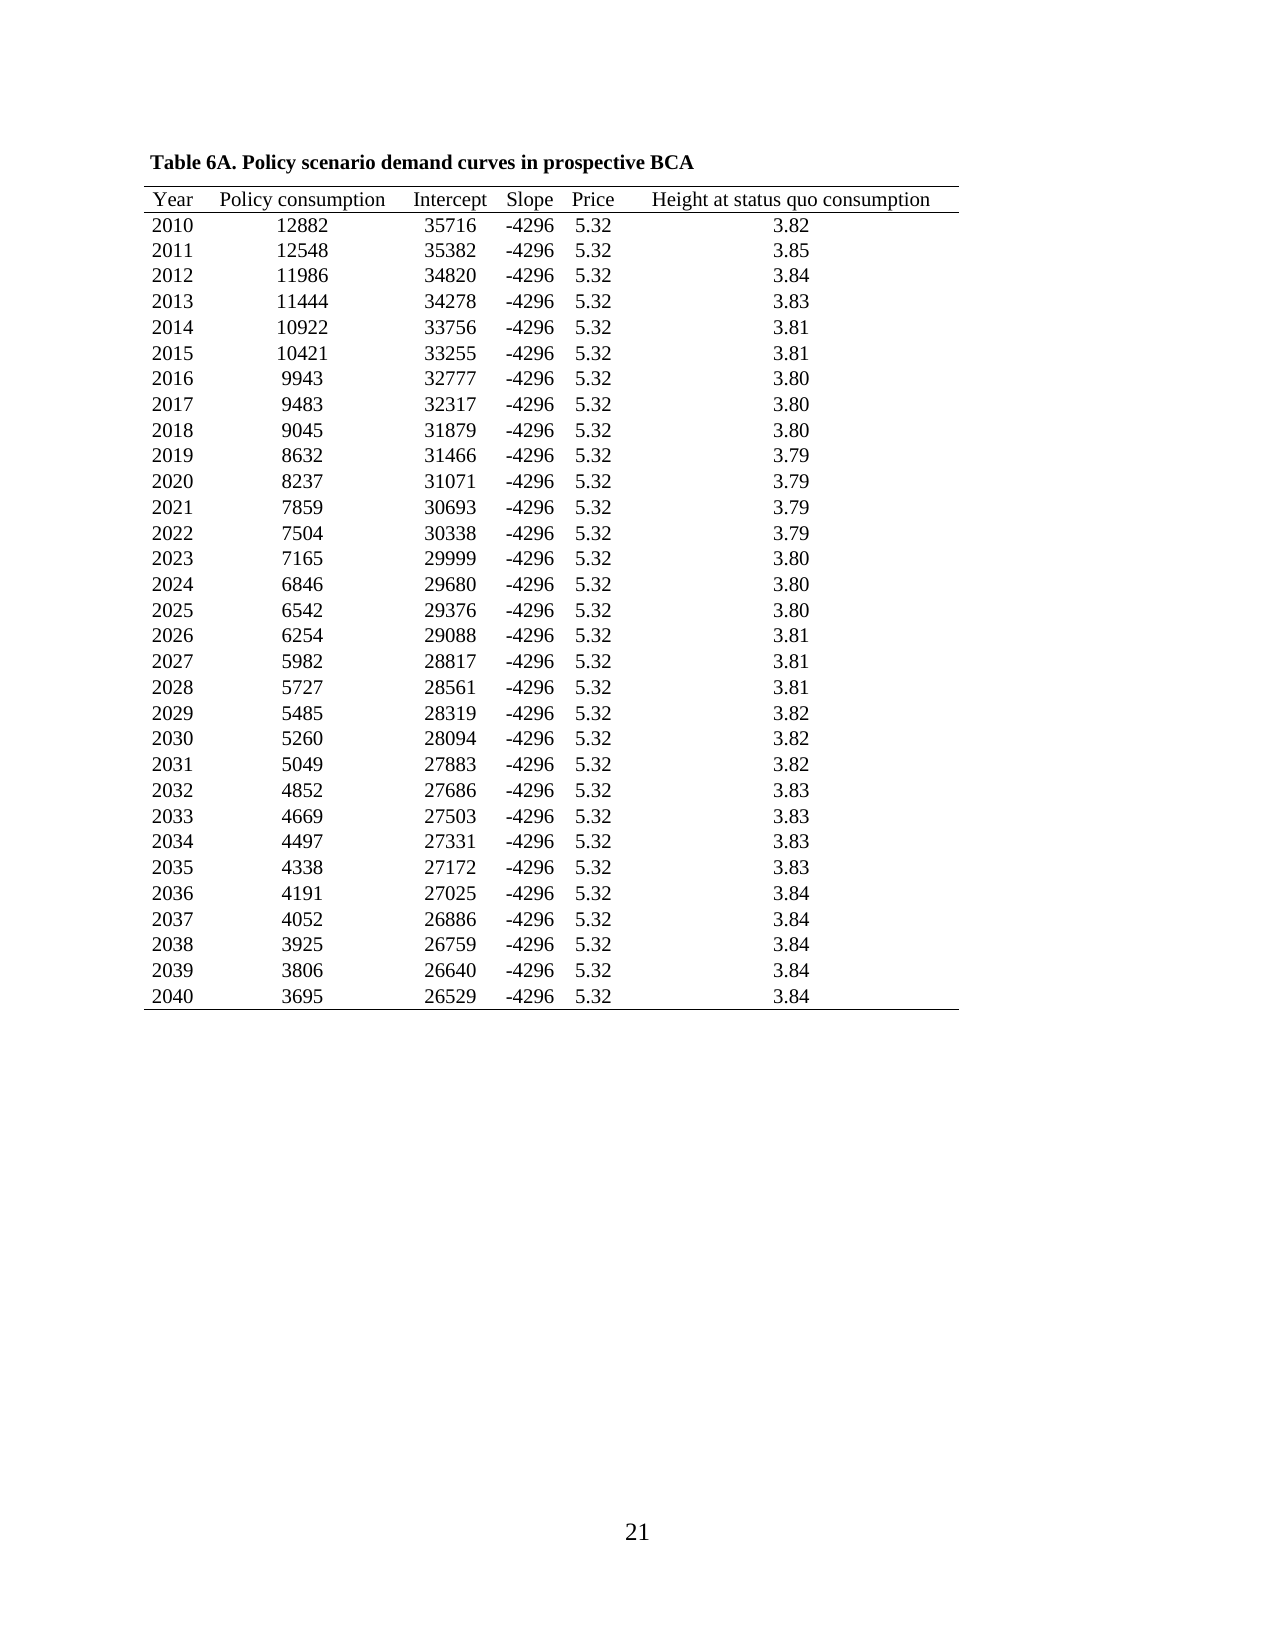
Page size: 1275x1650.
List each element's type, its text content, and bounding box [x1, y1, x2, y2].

table_cell -4296 [497, 598, 563, 623]
table_cell -4296 [497, 855, 563, 881]
table_cell 5.32 [563, 958, 623, 984]
table_cell 3925 [201, 932, 403, 958]
table_cell -4296 [497, 366, 563, 392]
table_cell 32317 [403, 392, 497, 418]
table_cell 10421 [201, 340, 403, 366]
table_cell 9045 [201, 418, 403, 443]
table_cell 5.32 [563, 469, 623, 495]
table_cell 5485 [201, 701, 403, 726]
table_cell 3.85 [624, 238, 959, 263]
table_cell 6846 [201, 572, 403, 598]
table_cell 4338 [201, 855, 403, 881]
table_cell 3806 [201, 958, 403, 984]
table_cell 5.32 [563, 752, 623, 778]
table_cell -4296 [497, 804, 563, 829]
table_cell 3.82 [624, 726, 959, 752]
table_cell 3.84 [624, 906, 959, 932]
table_cell 26529 [403, 984, 497, 1009]
table_cell 4191 [201, 881, 403, 906]
table_cell 29999 [403, 546, 497, 572]
table_cell 27883 [403, 752, 497, 778]
table_cell 2018 [144, 418, 201, 443]
table_cell 2038 [144, 932, 201, 958]
table_cell 5260 [201, 726, 403, 752]
table_cell 2031 [144, 752, 201, 778]
table_cell 2027 [144, 649, 201, 675]
table_cell 8632 [201, 443, 403, 469]
table_cell 2010 [144, 213, 201, 237]
table_cell 3.84 [624, 881, 959, 906]
table_cell 31071 [403, 469, 497, 495]
table_cell 34820 [403, 263, 497, 289]
table_cell -4296 [497, 418, 563, 443]
table_cell 3.80 [624, 418, 959, 443]
table_cell 27025 [403, 881, 497, 906]
table_cell 3.80 [624, 598, 959, 623]
table_cell -4296 [497, 624, 563, 649]
table_cell 5.32 [563, 546, 623, 572]
table_cell 8237 [201, 469, 403, 495]
table_cell 2016 [144, 366, 201, 392]
table_cell 2013 [144, 289, 201, 315]
table_cell 6542 [201, 598, 403, 623]
table_cell 28561 [403, 675, 497, 701]
table_cell -4296 [497, 392, 563, 418]
table_cell -4296 [497, 932, 563, 958]
table_cell -4296 [497, 546, 563, 572]
table_cell 5727 [201, 675, 403, 701]
table_cell -4296 [497, 649, 563, 675]
table_cell 5.32 [563, 624, 623, 649]
table_cell 3.83 [624, 778, 959, 803]
table_cell 7859 [201, 495, 403, 521]
table_cell 7165 [201, 546, 403, 572]
table_cell 2037 [144, 906, 201, 932]
table_cell 2012 [144, 263, 201, 289]
table_cell -4296 [497, 340, 563, 366]
table_cell 2022 [144, 521, 201, 546]
table_cell 31879 [403, 418, 497, 443]
table_cell 5.32 [563, 366, 623, 392]
table_cell 3.80 [624, 572, 959, 598]
text Table 6A. Policy scenario demand curves in prospective BCA [150, 150, 1125, 174]
table_cell 3.82 [624, 752, 959, 778]
table_cell 27686 [403, 778, 497, 803]
table_cell 4052 [201, 906, 403, 932]
table_cell 3.80 [624, 392, 959, 418]
table_cell 30338 [403, 521, 497, 546]
table_cell 3.79 [624, 521, 959, 546]
table_cell 3.82 [624, 213, 959, 237]
table_cell -4296 [497, 495, 563, 521]
table_cell -4296 [497, 906, 563, 932]
table_cell -4296 [497, 675, 563, 701]
table_cell -4296 [497, 315, 563, 340]
table_cell -4296 [497, 213, 563, 237]
table_cell 2014 [144, 315, 201, 340]
table_cell 2035 [144, 855, 201, 881]
table_cell 4669 [201, 804, 403, 829]
table_cell 3.83 [624, 804, 959, 829]
table_cell 30693 [403, 495, 497, 521]
table_header Slope [497, 187, 563, 212]
table_cell -4296 [497, 469, 563, 495]
table_cell -4296 [497, 752, 563, 778]
table_cell 3.79 [624, 443, 959, 469]
table_cell 3.81 [624, 624, 959, 649]
table_cell 3.81 [624, 649, 959, 675]
table_cell -4296 [497, 263, 563, 289]
table_cell 2021 [144, 495, 201, 521]
table_cell 5.32 [563, 829, 623, 855]
table_cell 29680 [403, 572, 497, 598]
table_cell 3.79 [624, 469, 959, 495]
table_cell 5.32 [563, 932, 623, 958]
table_cell 3.79 [624, 495, 959, 521]
table_cell 5.32 [563, 443, 623, 469]
table_cell 5982 [201, 649, 403, 675]
table_cell 5.32 [563, 701, 623, 726]
table_cell 26640 [403, 958, 497, 984]
table_cell 5.32 [563, 238, 623, 263]
table_cell 5.32 [563, 649, 623, 675]
table_cell 27331 [403, 829, 497, 855]
table_cell 2025 [144, 598, 201, 623]
table_cell 2033 [144, 804, 201, 829]
table_cell 3.84 [624, 932, 959, 958]
table_cell 29088 [403, 624, 497, 649]
table_cell 28319 [403, 701, 497, 726]
table_cell 5.32 [563, 495, 623, 521]
table_cell 3.84 [624, 263, 959, 289]
table_cell 5.32 [563, 392, 623, 418]
table_cell 2024 [144, 572, 201, 598]
table_cell 34278 [403, 289, 497, 315]
table_cell 31466 [403, 443, 497, 469]
table_cell 35716 [403, 213, 497, 237]
table_cell -4296 [497, 829, 563, 855]
table_cell 3.84 [624, 984, 959, 1009]
table_header Height at status quo consumption [624, 187, 959, 212]
table_cell 7504 [201, 521, 403, 546]
table_cell 5049 [201, 752, 403, 778]
table_cell 27503 [403, 804, 497, 829]
table_cell 2032 [144, 778, 201, 803]
table_cell 12882 [201, 213, 403, 237]
table_cell 2026 [144, 624, 201, 649]
table_cell 5.32 [563, 855, 623, 881]
table_cell 11444 [201, 289, 403, 315]
table_cell 5.32 [563, 572, 623, 598]
table_cell 2020 [144, 469, 201, 495]
table_cell 5.32 [563, 521, 623, 546]
table_cell 5.32 [563, 289, 623, 315]
table_cell 28094 [403, 726, 497, 752]
table_cell -4296 [497, 238, 563, 263]
table_cell 3.83 [624, 829, 959, 855]
table_cell 2030 [144, 726, 201, 752]
table_cell -4296 [497, 726, 563, 752]
table_cell -4296 [497, 289, 563, 315]
table_cell 3.84 [624, 958, 959, 984]
table_cell 3695 [201, 984, 403, 1009]
table_header Price [563, 187, 623, 212]
table_cell -4296 [497, 984, 563, 1009]
table_cell 2023 [144, 546, 201, 572]
table_cell 3.80 [624, 546, 959, 572]
table_cell 27172 [403, 855, 497, 881]
table_cell -4296 [497, 701, 563, 726]
table_cell 5.32 [563, 315, 623, 340]
table_cell 2019 [144, 443, 201, 469]
table_cell 4852 [201, 778, 403, 803]
table_cell 2017 [144, 392, 201, 418]
table_header Intercept [403, 187, 497, 212]
table_cell 2011 [144, 238, 201, 263]
table_cell 3.82 [624, 701, 959, 726]
table_cell 2015 [144, 340, 201, 366]
table_header Policy consumption [201, 187, 403, 212]
table_cell 35382 [403, 238, 497, 263]
table_cell 2036 [144, 881, 201, 906]
table_cell 29376 [403, 598, 497, 623]
table_cell 26886 [403, 906, 497, 932]
table_cell 5.32 [563, 213, 623, 237]
table_cell 5.32 [563, 804, 623, 829]
table_cell 3.81 [624, 675, 959, 701]
table_cell 4497 [201, 829, 403, 855]
table_cell 33255 [403, 340, 497, 366]
table_cell -4296 [497, 881, 563, 906]
table_cell 12548 [201, 238, 403, 263]
table_cell 32777 [403, 366, 497, 392]
table_header Year [144, 187, 201, 212]
table_cell 28817 [403, 649, 497, 675]
table_cell 9943 [201, 366, 403, 392]
table_cell 5.32 [563, 726, 623, 752]
table_cell 5.32 [563, 778, 623, 803]
table_cell 5.32 [563, 598, 623, 623]
table_cell 5.32 [563, 418, 623, 443]
table_cell 2039 [144, 958, 201, 984]
table_cell 2040 [144, 984, 201, 1009]
table_cell 3.83 [624, 855, 959, 881]
table_cell 10922 [201, 315, 403, 340]
table_cell 5.32 [563, 263, 623, 289]
table_cell 5.32 [563, 675, 623, 701]
table_cell 3.83 [624, 289, 959, 315]
table_cell 3.81 [624, 340, 959, 366]
table_cell 26759 [403, 932, 497, 958]
table_cell -4296 [497, 778, 563, 803]
table_cell -4296 [497, 958, 563, 984]
table_cell 5.32 [563, 340, 623, 366]
table_cell -4296 [497, 572, 563, 598]
table_cell 3.81 [624, 315, 959, 340]
table_cell 33756 [403, 315, 497, 340]
table_cell 5.32 [563, 984, 623, 1009]
table_cell 11986 [201, 263, 403, 289]
table_cell 2028 [144, 675, 201, 701]
table_cell 9483 [201, 392, 403, 418]
table_cell 2029 [144, 701, 201, 726]
table_cell 3.80 [624, 366, 959, 392]
table_cell -4296 [497, 521, 563, 546]
table_cell 2034 [144, 829, 201, 855]
table_cell -4296 [497, 443, 563, 469]
table_cell 6254 [201, 624, 403, 649]
table_cell 5.32 [563, 881, 623, 906]
table_cell 5.32 [563, 906, 623, 932]
